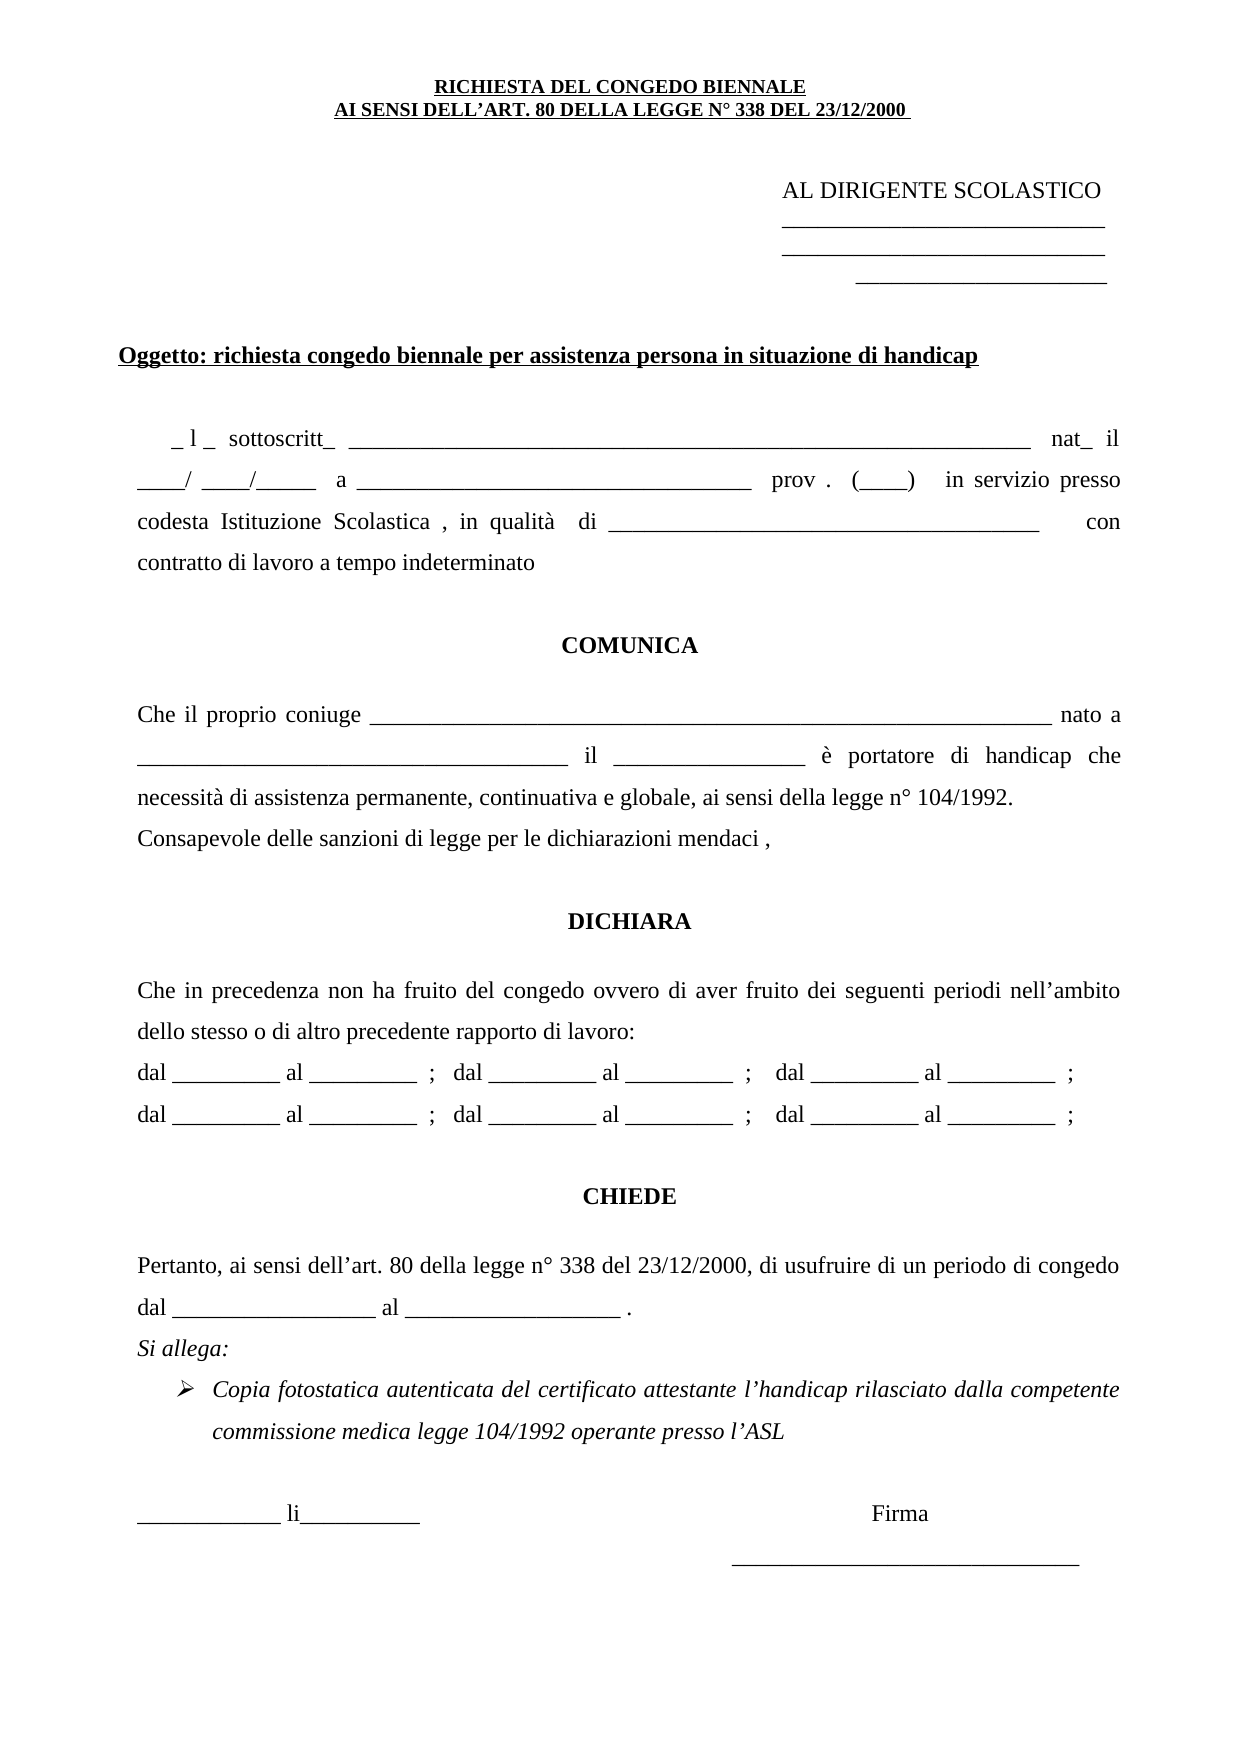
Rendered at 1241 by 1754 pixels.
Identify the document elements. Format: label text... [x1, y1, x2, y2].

text ____________ li__________ Firma [137, 1499, 1122, 1527]
text dal _________ al _________ ; dal _________ al _________ ; dal _________ al _________ ; [137, 1100, 1122, 1127]
text AL DIRIGENTE SCOLASTICO [118, 176, 1122, 203]
subtitle Oggetto: richiesta congedo biennale per assistenza persona in situazione di handicap [118, 341, 1122, 369]
text ___________________________ [118, 231, 1122, 258]
text Che il proprio coniuge _________________________________________________________ nato a ____________________________________ il ________________ è portatore di handicap che necessità di assistenza permanente, continuativa e globale, ai sensi della legge n° 104/1992. [137, 700, 1122, 810]
text _____________________ [118, 258, 1122, 286]
subtitle DICHIARA [137, 907, 1122, 934]
text dal _________ al _________ ; dal _________ al _________ ; dal _________ al _________ ; [137, 1058, 1122, 1086]
text ___________________________ [118, 203, 1122, 231]
list Copia fotostatica autenticata del certificato attestante l’handicap rilasciato dalla competente commissione medica legge 104/1992 operante presso l’ASL [174, 1375, 1122, 1444]
text _ l _ sottoscritt_ _________________________________________________________ nat_ il ____/ ____/_____ a _________________________________ prov . (____) in servizio presso codesta Istituzione Scolastica , in qualità di ____________________________________ con contratto di lavoro a tempo indeterminato [137, 424, 1122, 576]
subtitle AI SENSI DELL’ART. 80 DELLA LEGGE N° 338 DEL 23/12/2000 [118, 98, 1122, 121]
text Pertanto, ai sensi dell’art. 80 della legge n° 338 del 23/12/2000, di usufruire di un periodo di congedo dal _________________ al __________________ . [137, 1251, 1122, 1320]
text Si allega: [137, 1334, 1122, 1362]
text Che in precedenza non ha fruito del congedo ovvero di aver fruito dei seguenti periodi nell’ambito dello stesso o di altro precedente rapporto di lavoro: [137, 976, 1122, 1044]
subtitle CHIEDE [137, 1182, 1122, 1210]
text _____________________________ [137, 1541, 1122, 1568]
text Consapevole delle sanzioni di legge per le dichiarazioni mendaci , [137, 824, 1122, 852]
text RICHIESTA DEL CONGEDO BIENNALE [118, 75, 1122, 98]
subtitle COMUNICA [137, 631, 1122, 658]
